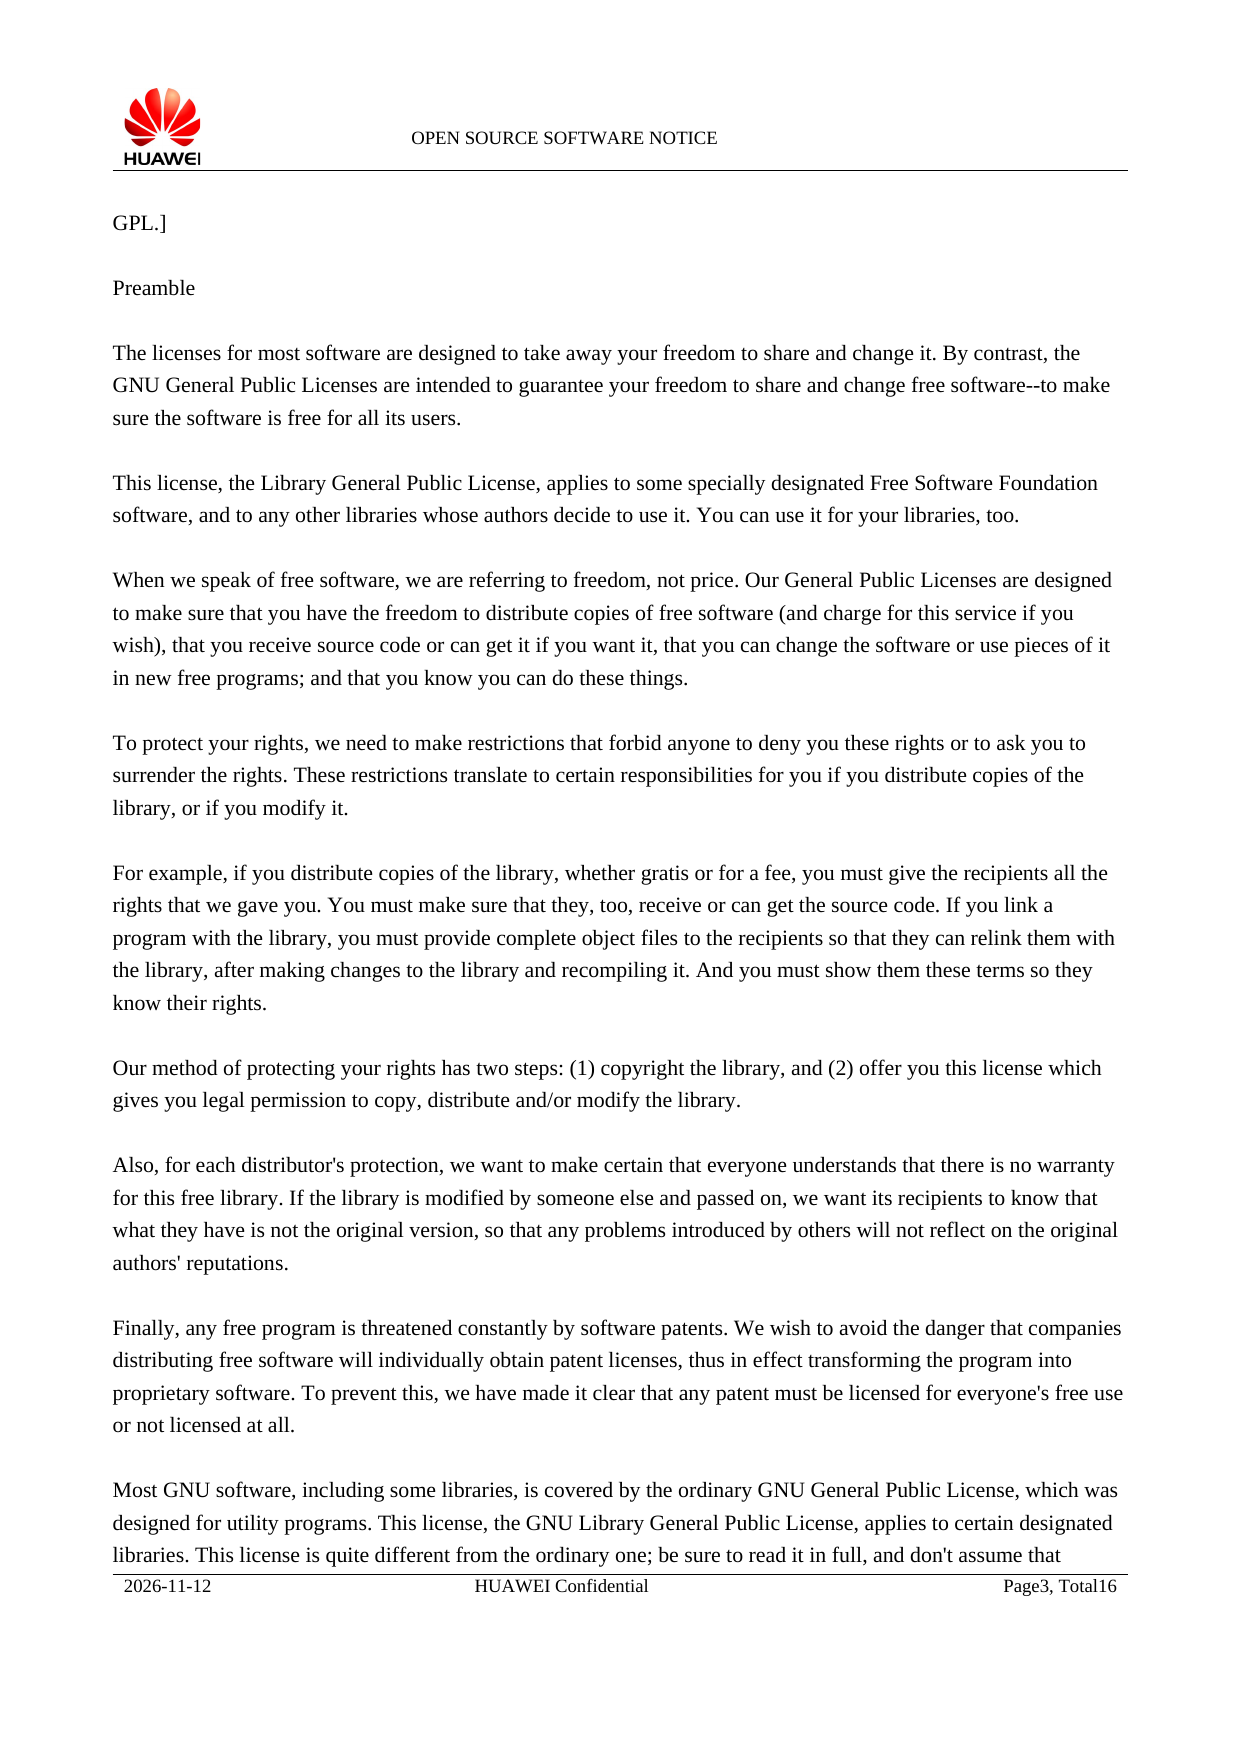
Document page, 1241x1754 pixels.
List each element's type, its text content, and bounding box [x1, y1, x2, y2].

picture [124, 88, 201, 165]
